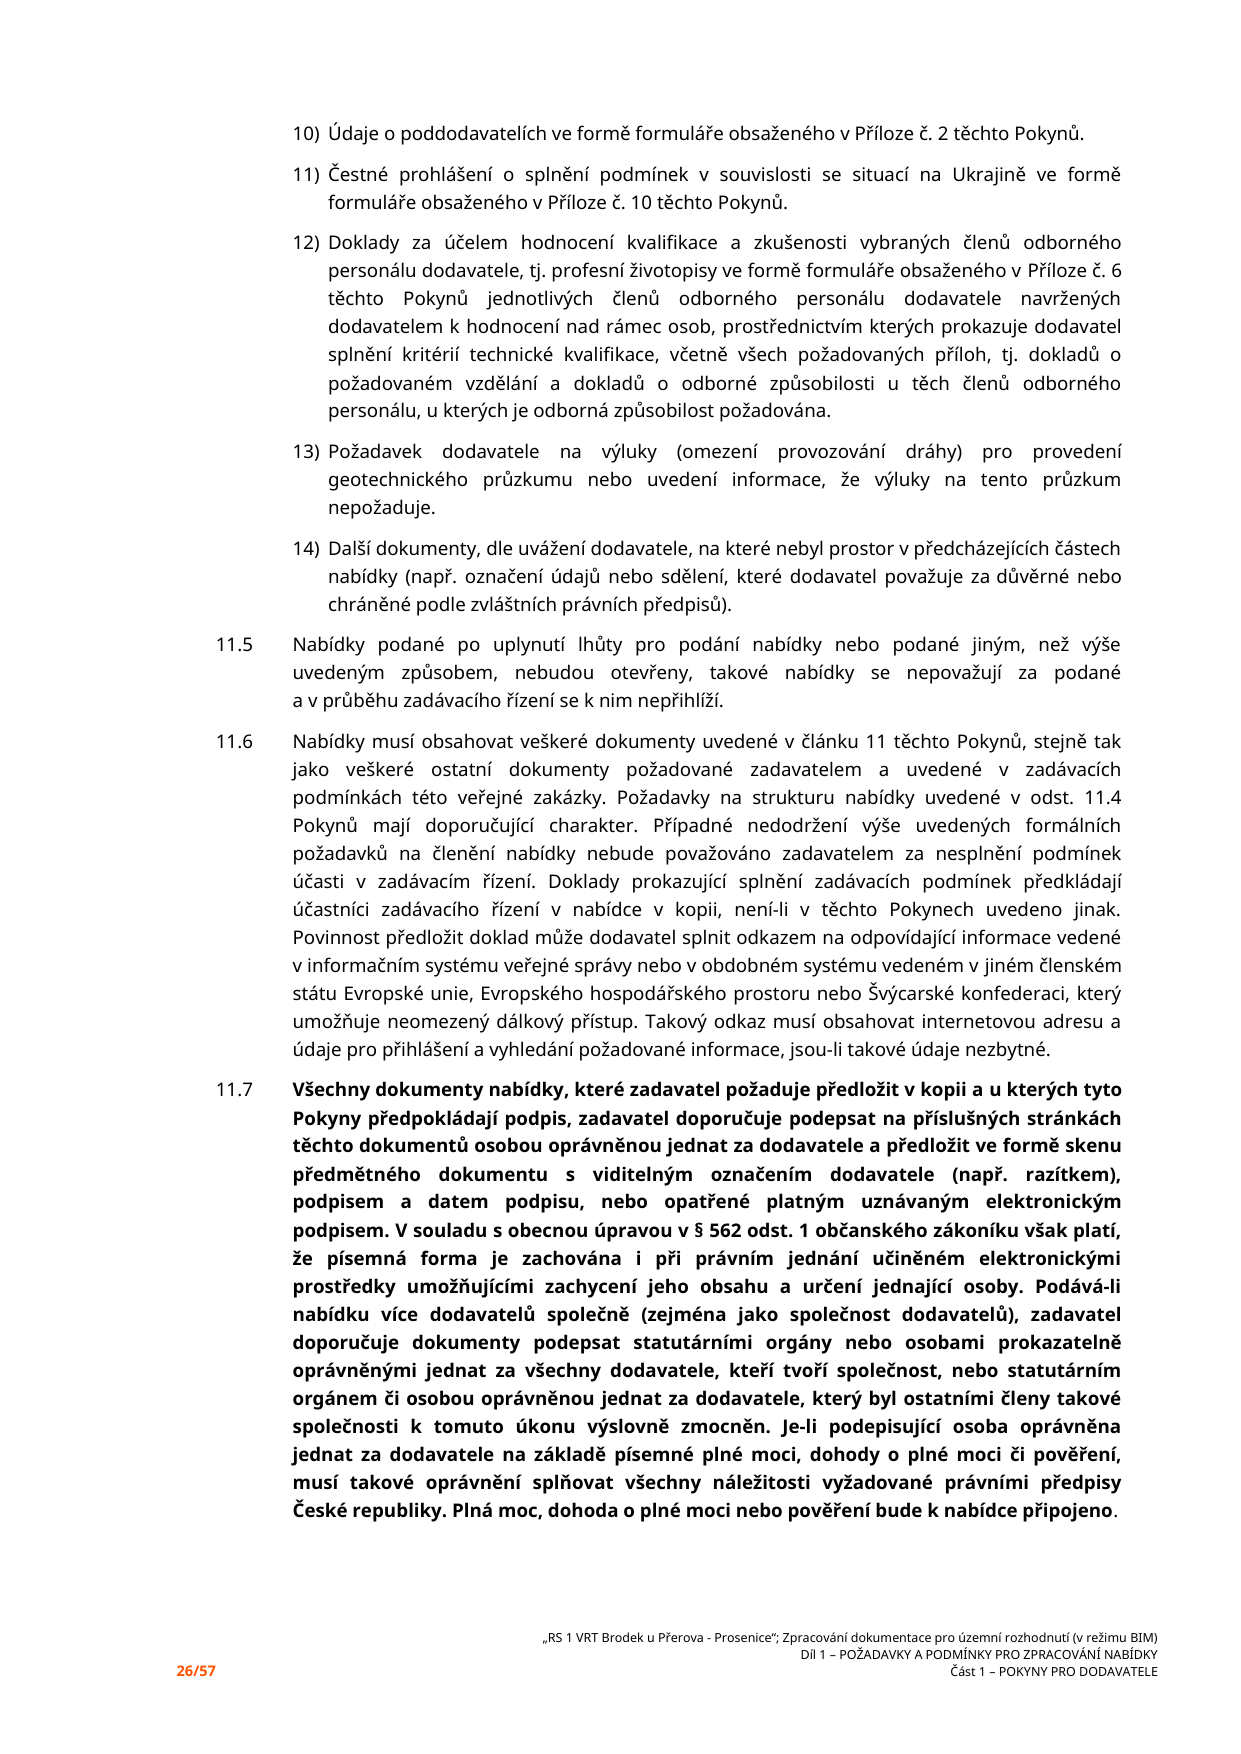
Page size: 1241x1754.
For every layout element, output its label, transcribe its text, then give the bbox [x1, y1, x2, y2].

text Všechny dokumenty nabídky, které zadavatel požaduje předložit v kopii a u kterých tyto Pokyny předpokládají podpis, zadavatel doporučuje podepsat na příslušných stránkách těchto dokumentů osobou oprávněnou jednat za dodavatele a předložit ve formě skenu předmětného dokumentu s viditelným označením dodavatele (např. razítkem), podpisem a datem podpisu, nebo opatřené platným uznávaným elektronickým podpisem. V souladu s obecnou úpravou v § 562 odst. 1 občanského zákoníku však platí, že písemná forma je zachována i při právním jednání učiněném elektronickými prostředky umožňujícími zachycení jeho obsahu a určení jednající osoby. Podává-li nabídku více dodavatelů společně (zejména jako společnost dodavatelů), zadavatel doporučuje dokumenty podepsat statutárními orgány nebo osobami prokazatelně oprávněnými jednat za všechny dodavatele, kteří tvoří společnost, nebo statutárním orgánem či osobou oprávněnou jednat za dodavatele, který byl ostatními členy takové společnosti k tomuto úkonu výslovně zmocněn. Je-li podepisující osoba oprávněna jednat za dodavatele na základě písemné plné moci, dohody o plné moci či pověření, musí takové oprávnění splňovat všechny náležitosti vyžadované právními předpisy České republiky. Plná moc, dohoda o plné moci nebo pověření bude k nabídce připojeno. [216, 1077, 1122, 1523]
text Nabídky podané po uplynutí lhůty pro podání nabídky nebo podané jiným, než výše uvedeným způsobem, nebudou otevřeny, takové nabídky se nepovažují za podané a v průběhu zadávacího řízení se k nim nepřihlíží. [216, 631, 1122, 713]
text Nabídky musí obsahovat veškeré dokumenty uvedené v článku 11 těchto Pokynů, stejně tak jako veškeré ostatní dokumenty požadované zadavatelem a uvedené v zadávacích podmínkách této veřejné zakázky. Požadavky na strukturu nabídky uvedené v odst. 11.4 Pokynů mají doporučující charakter. Případné nedodržení výše uvedených formálních požadavků na členění nabídky nebude považováno zadavatelem za nesplnění podmínek účasti v zadávacím řízení. Doklady prokazující splnění zadávacích podmínek předkládají účastníci zadávacího řízení v nabídce v kopii, není-li v těchto Pokynech uvedeno jinak. Povinnost předložit doklad může dodavatel splnit odkazem na odpovídající informace vedené v informačním systému veřejné správy nebo v obdobném systému vedeném v jiném členském státu Evropské unie, Evropského hospodářského prostoru nebo Švýcarské konfederaci, který umožňuje neomezený dálkový přístup. Takový odkaz musí obsahovat internetovou adresu a údaje pro přihlášení a vyhledání požadované informace, jsou-li takové údaje nezbytné. [216, 728, 1122, 1062]
list Údaje o poddodavatelích ve formě formuláře obsaženého v Příloze č. 2 těchto Pokynů. [292, 121, 1122, 146]
list Doklady za účelem hodnocení kvalifikace a zkušenosti vybraných členů odborného personálu dodavatele, tj. profesní životopisy ve formě formuláře obsaženého v Příloze č. 6 těchto Pokynů jednotlivých členů odborného personálu dodavatele navržených dodavatelem k hodnocení nad rámec osob, prostřednictvím kterých prokazuje dodavatel splnění kritérií technické kvalifikace, včetně všech požadovaných příloh, tj. dokladů o požadovaném vzdělání a dokladů o odborné způsobilosti u těch členů odborného personálu, u kterých je odborná způsobilost požadována. [292, 230, 1122, 423]
list Další dokumenty, dle uvážení dodavatele, na které nebyl prostor v předcházejících částech nabídky (např. označení údajů nebo sdělení, které dodavatel považuje za důvěrné nebo chráněné podle zvláštních právních předpisů). [292, 535, 1122, 616]
list Požadavek dodavatele na výluky (omezení provozování dráhy) pro provedení geotechnického průzkumu nebo uvedení informace, že výluky na tento průzkum nepožaduje. [292, 438, 1122, 520]
list Čestné prohlášení o splnění podmínek v souvislosti se situací na Ukrajině ve formě formuláře obsaženého v Příloze č. 10 těchto Pokynů. [292, 161, 1122, 215]
